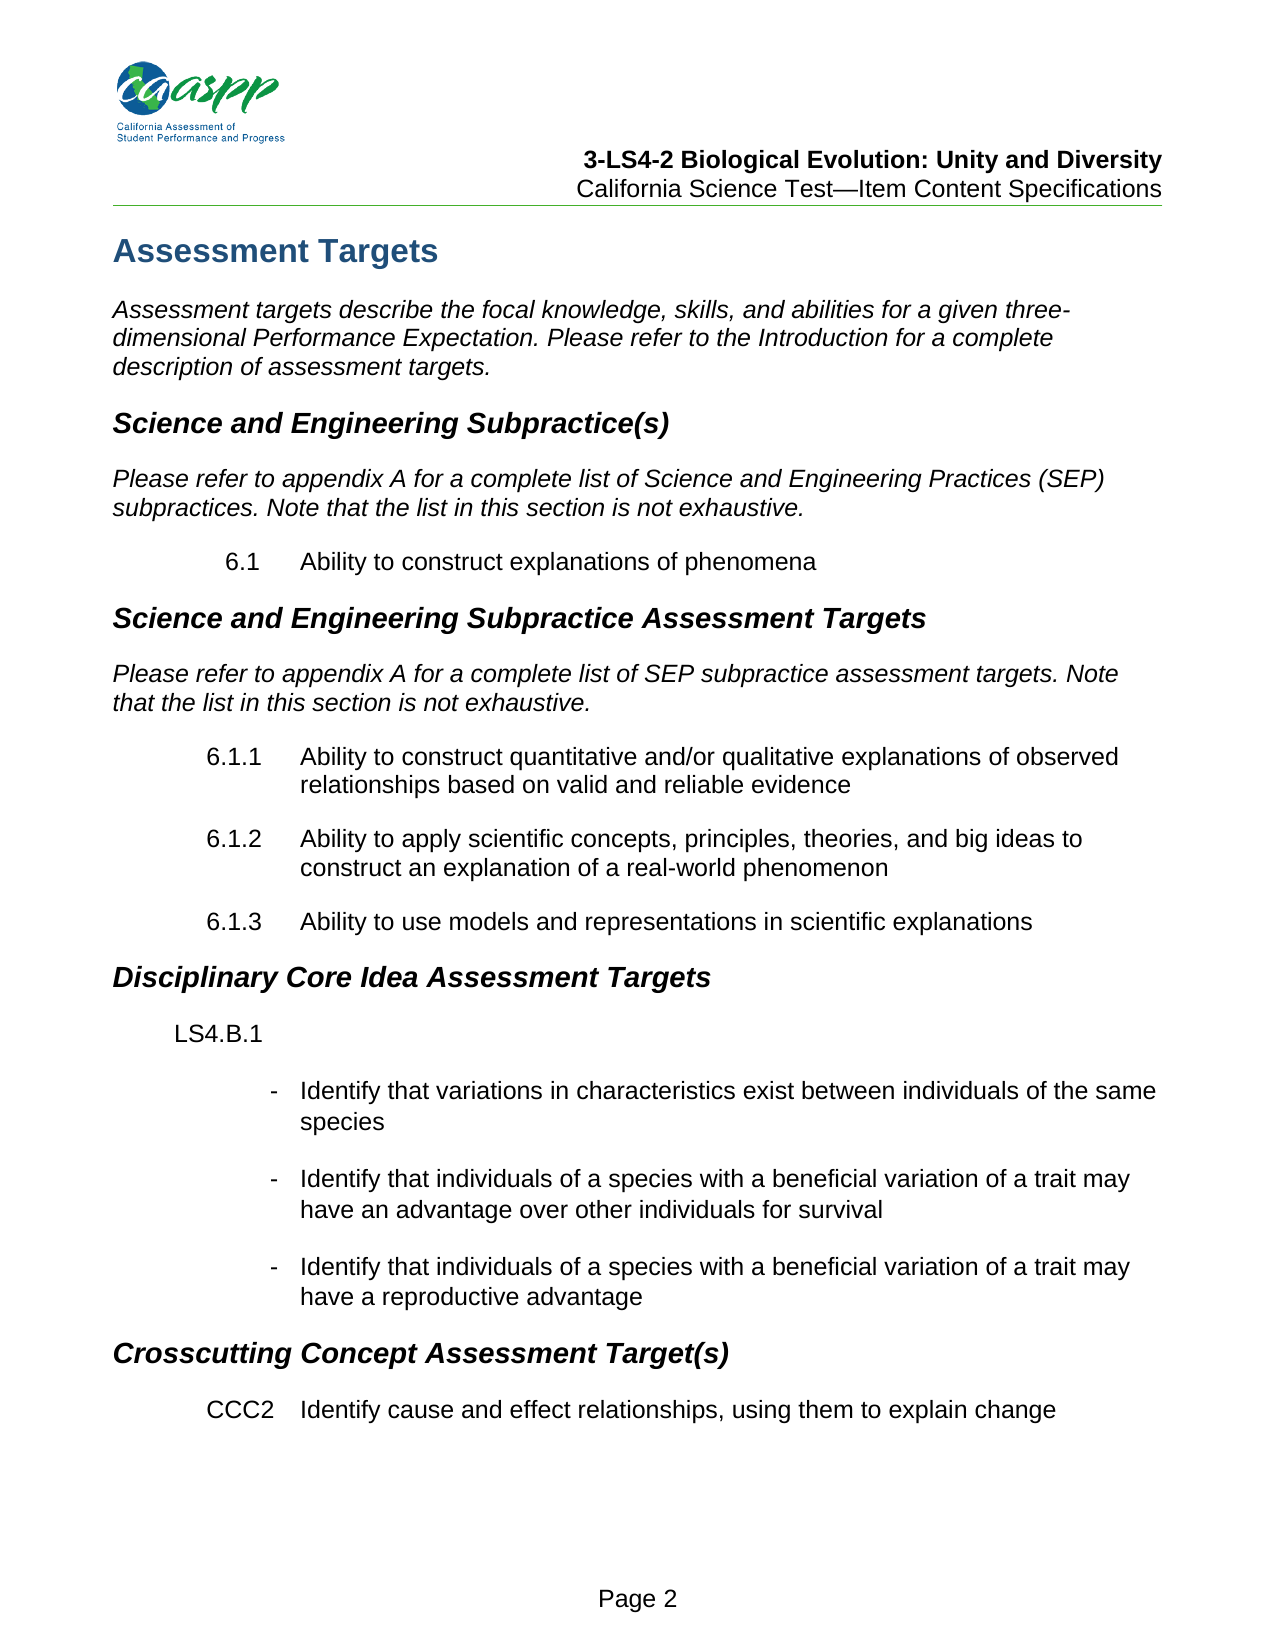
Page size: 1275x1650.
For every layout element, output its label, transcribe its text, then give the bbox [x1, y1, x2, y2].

subtitle Science and Engineering Subpractice(s) [112, 406, 1162, 439]
text Please refer to appendix A for a complete list of SEP subpractice assessment targets. Note that the list in this section is not exhaustive. [112, 659, 1162, 717]
subtitle LS4.B.1 [174, 1019, 1162, 1048]
subtitle Disciplinary Core Idea Assessment Targets [112, 960, 1162, 994]
text 6.1.2 Ability to apply scientific concepts, principles, theories, and big ideas to construct an explanation of a real-world phenomenon [206, 824, 1162, 882]
text CCC2 Identify cause and effect relationships, using them to explain change [206, 1395, 1162, 1423]
subtitle Science and Engineering Subpractice Assessment Targets [112, 601, 1162, 634]
text 6.1.3 Ability to use models and representations in scientific explanations [206, 907, 1162, 935]
text Please refer to appendix A for a complete list of Science and Engineering Practices (SEP) subpractices. Note that the list in this section is not exhaustive. [112, 464, 1162, 522]
text Assessment targets describe the focal knowledge, skills, and abilities for a given three-dimensional Performance Expectation. Please refer to the Introduction for a complete description of assessment targets. [112, 294, 1162, 381]
text Identify that variations in characteristics exist between individuals of the same species [270, 1073, 1162, 1136]
text Identify that individuals of a species with a beneficial variation of a trait may have an advantage over other individuals for survival [270, 1161, 1162, 1223]
picture [112, 60, 287, 146]
text Identify that individuals of a species with a beneficial variation of a trait may have a reproductive advantage [270, 1248, 1162, 1311]
text 6.1 Ability to construct explanations of phenomena [225, 547, 1162, 576]
text 6.1.1 Ability to construct quantitative and/or qualitative explanations of observed relationships based on valid and reliable evidence [206, 742, 1162, 799]
subtitle Assessment Targets [112, 231, 1162, 269]
subtitle Crosscutting Concept Assessment Target(s) [112, 1336, 1162, 1370]
